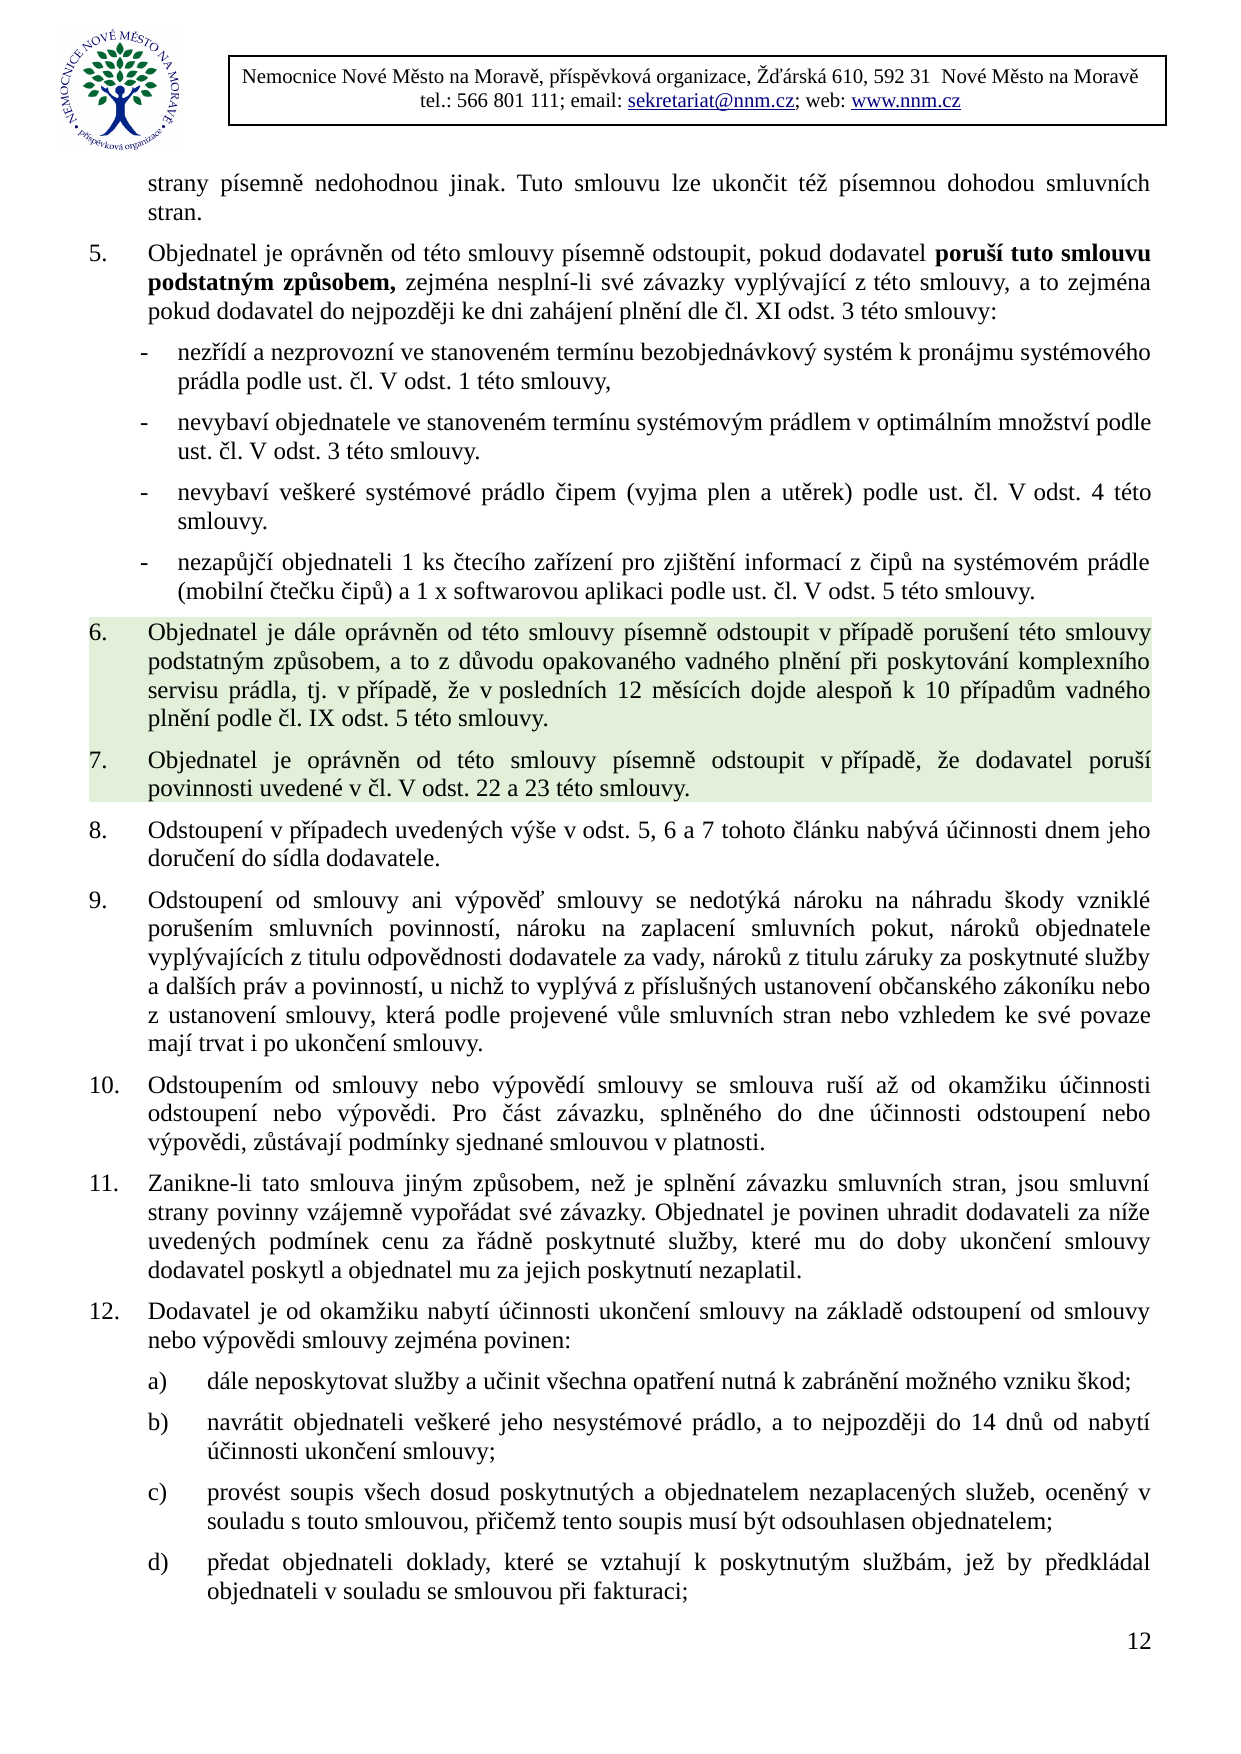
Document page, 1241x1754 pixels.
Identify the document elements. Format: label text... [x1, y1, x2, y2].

text d) předat objednateli doklady, které se vztahují k poskytnutým službám, jež by předkládal objednateli v souladu se smlouvou při fakturaci; [148, 1547, 1152, 1605]
text a) dále neposkytovat služby a učinit všechna opatření nutná k zabránění možného vzniku škod; [148, 1366, 1152, 1395]
list Odstoupením od smlouvy nebo výpovědí smlouvy se smlouva ruší až od okamžiku účinnosti odstoupení nebo výpovědi. Pro část závazku, splněného do dne účinnosti odstoupení nebo výpovědi, zůstávají podmínky sjednané smlouvou v platnosti. [89, 1070, 1152, 1156]
list Objednatel je oprávněn od této smlouvy písemně odstoupit v případě, že dodavatel poruší povinnosti uvedené v čl. V odst. 22 a 23 této smlouvy. [89, 745, 1152, 802]
list Odstoupení v případech uvedených výše v odst. 5, 6 a 7 tohoto článku nabývá účinnosti dnem jeho doručení do sídla dodavatele. [89, 815, 1152, 872]
list Objednatel je oprávněn od této smlouvy písemně odstoupit, pokud dodavatel poruší tuto smlouvu podstatným způsobem, zejména nesplní-li své závazky vyplývající z této smlouvy, a to zejména pokud dodavatel do nejpozději ke dni zahájení plnění dle čl. XI odst. 3 této smlouvy: [89, 238, 1152, 325]
text c) provést soupis všech dosud poskytnutých a objednatelem nezaplacených služeb, oceněný v souladu s touto smlouvou, přičemž tento soupis musí být odsouhlasen objednatelem; [148, 1477, 1152, 1535]
list Dodavatel je od okamžiku nabytí účinnosti ukončení smlouvy na základě odstoupení od smlouvy nebo výpovědi smlouvy zejména povinen: [89, 1296, 1152, 1353]
list nevybaví objednatele ve stanoveném termínu systémovým prádlem v optimálním množství podle ust. čl. V odst. 3 této smlouvy. [140, 407, 1152, 465]
picture [60, 29, 179, 150]
list Odstoupení od smlouvy ani výpověď smlouvy se nedotýká nároku na náhradu škody vzniklé porušením smluvních povinností, nároku na zaplacení smluvních pokut, nároků objednatele vyplývajících z titulu odpovědnosti dodavatele za vady, nároků z titulu záruky za poskytnuté služby a dalších práv a povinností, u nichž to vyplývá z příslušných ustanovení občanského zákoníku nebo z ustanovení smlouvy, která podle projevené vůle smluvních stran nebo vzhledem ke své povaze mají trvat i po ukončení smlouvy. [89, 885, 1152, 1057]
text b) navrátit objednateli veškeré jeho nesystémové prádlo, a to nejpozději do 14 dnů od nabytí účinnosti ukončení smlouvy; [148, 1407, 1152, 1465]
list nevybaví veškeré systémové prádlo čipem (vyjma plen a utěrek) podle ust. čl. V odst. 4 této smlouvy. [140, 477, 1152, 535]
list nezřídí a nezprovozní ve stanoveném termínu bezobjednávkový systém k pronájmu systémového prádla podle ust. čl. V odst. 1 této smlouvy, [140, 337, 1152, 395]
list nezapůjčí objednateli 1 ks čtecího zařízení pro zjištění informací z čipů na systémovém prádle (mobilní čtečku čipů) a 1 x softwarovou aplikaci podle ust. čl. V odst. 5 této smlouvy. [140, 547, 1152, 605]
list Objednatel je dále oprávněn od této smlouvy písemně odstoupit v případě porušení této smlouvy podstatným způsobem, a to z důvodu opakovaného vadného plnění při poskytování komplexního servisu prádla, tj. v případě, že v posledních 12 měsících dojde alespoň k 10 případům vadného plnění podle čl. IX odst. 5 této smlouvy. [89, 617, 1152, 732]
list Zanikne-li tato smlouva jiným způsobem, než je splnění závazku smluvních stran, jsou smluvní strany povinny vzájemně vypořádat své závazky. Objednatel je povinen uhradit dodavateli za níže uvedených podmínek cenu za řádně poskytnuté služby, které mu do doby ukončení smlouvy dodavatel poskytl a objednatel mu za jejich poskytnutí nezaplatil. [89, 1168, 1152, 1283]
